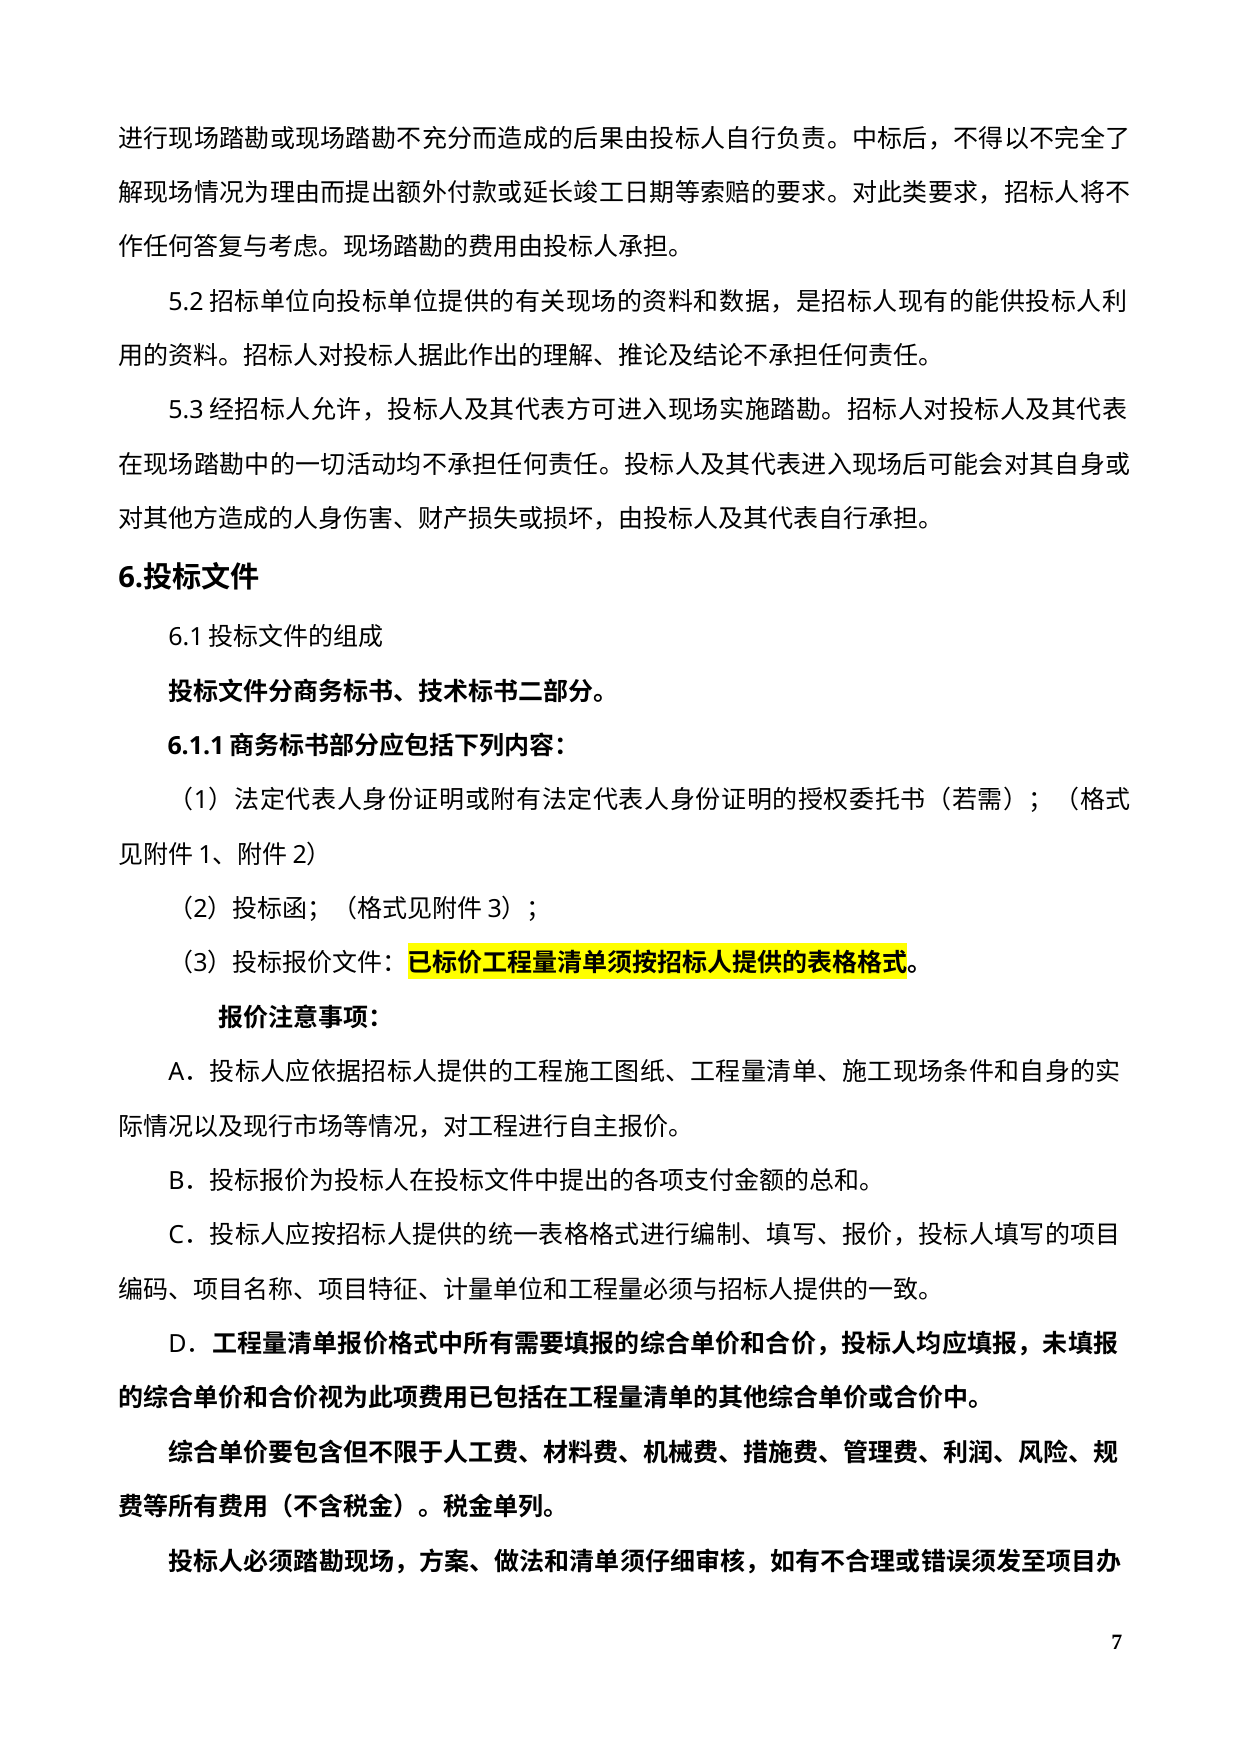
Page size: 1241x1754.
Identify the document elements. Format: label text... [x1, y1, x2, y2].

text 商务标书部分应包括下列内容： [118, 725, 1122, 762]
text 6.1投标文件的组成 [118, 617, 1131, 653]
text 5.3经招标人允许，投标人及其代表方可进入现场实施踏勘。招标人对投标人及其代表在现场踏勘中的一切活动均不承担任何责任。投标人及其代表进入现场后可能会对其自身或对其他方造成的人身伤害、财产损失或损坏，由投标人及其代表自行承担。 [118, 390, 1131, 535]
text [118, 118, 1131, 263]
text （3）投标报价文件：已标价工程量清单须按招标人提供的表格格式。 [118, 943, 408, 979]
text 6.投标文件 [118, 553, 1130, 596]
text A．投标人应依据招标人提供的工程施工图纸、工程量清单、施工现场条件和自身的实际情况以及现行市场等情况，对工程进行自主报价。 [118, 1052, 1122, 1142]
text 5.2招标单位向投标单位提供的有关现场的资料和数据，是招标人现有的能供投标人利用的资料。招标人对投标人据此作出的理解、推论及结论不承担任何责任。 [118, 281, 1131, 372]
text （1）法定代表人身份证明或附有法定代表人身份证明的授权委托书（若需）；（格式见附件1、附件2） [118, 780, 1131, 870]
text 投标文件分商务标书、技术标书二部分。 [118, 671, 1131, 707]
text D．工程量清单报价格式中所有需要填报的综合单价和合价，投标人均应填报，未填报的综合单价和合价视为此项费用已包括在工程量清单的其他综合单价或合价中。 [118, 1323, 1122, 1414]
text 报价注意事项： [118, 997, 1122, 1033]
list 综合单价要包含但不限于人工费、材料费、机械费、措施费、管理费、利润、风险、规费等所有费用（不含税金）。税金单列。 [118, 1432, 1122, 1523]
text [118, 1541, 1122, 1577]
text （3）投标报价文件：已标价工程量清单须按招标人提供的表格格式。 [907, 943, 1131, 979]
text B．投标报价为投标人在投标文件中提出的各项支付金额的总和。 [118, 1160, 1122, 1197]
text （2）投标函；（格式见附件3）； [118, 888, 1131, 925]
text C．投标人应按招标人提供的统一表格格式进行编制、填写、报价，投标人填写的项目编码、项目名称、项目特征、计量单位和工程量必须与招标人提供的一致。 [118, 1215, 1122, 1305]
